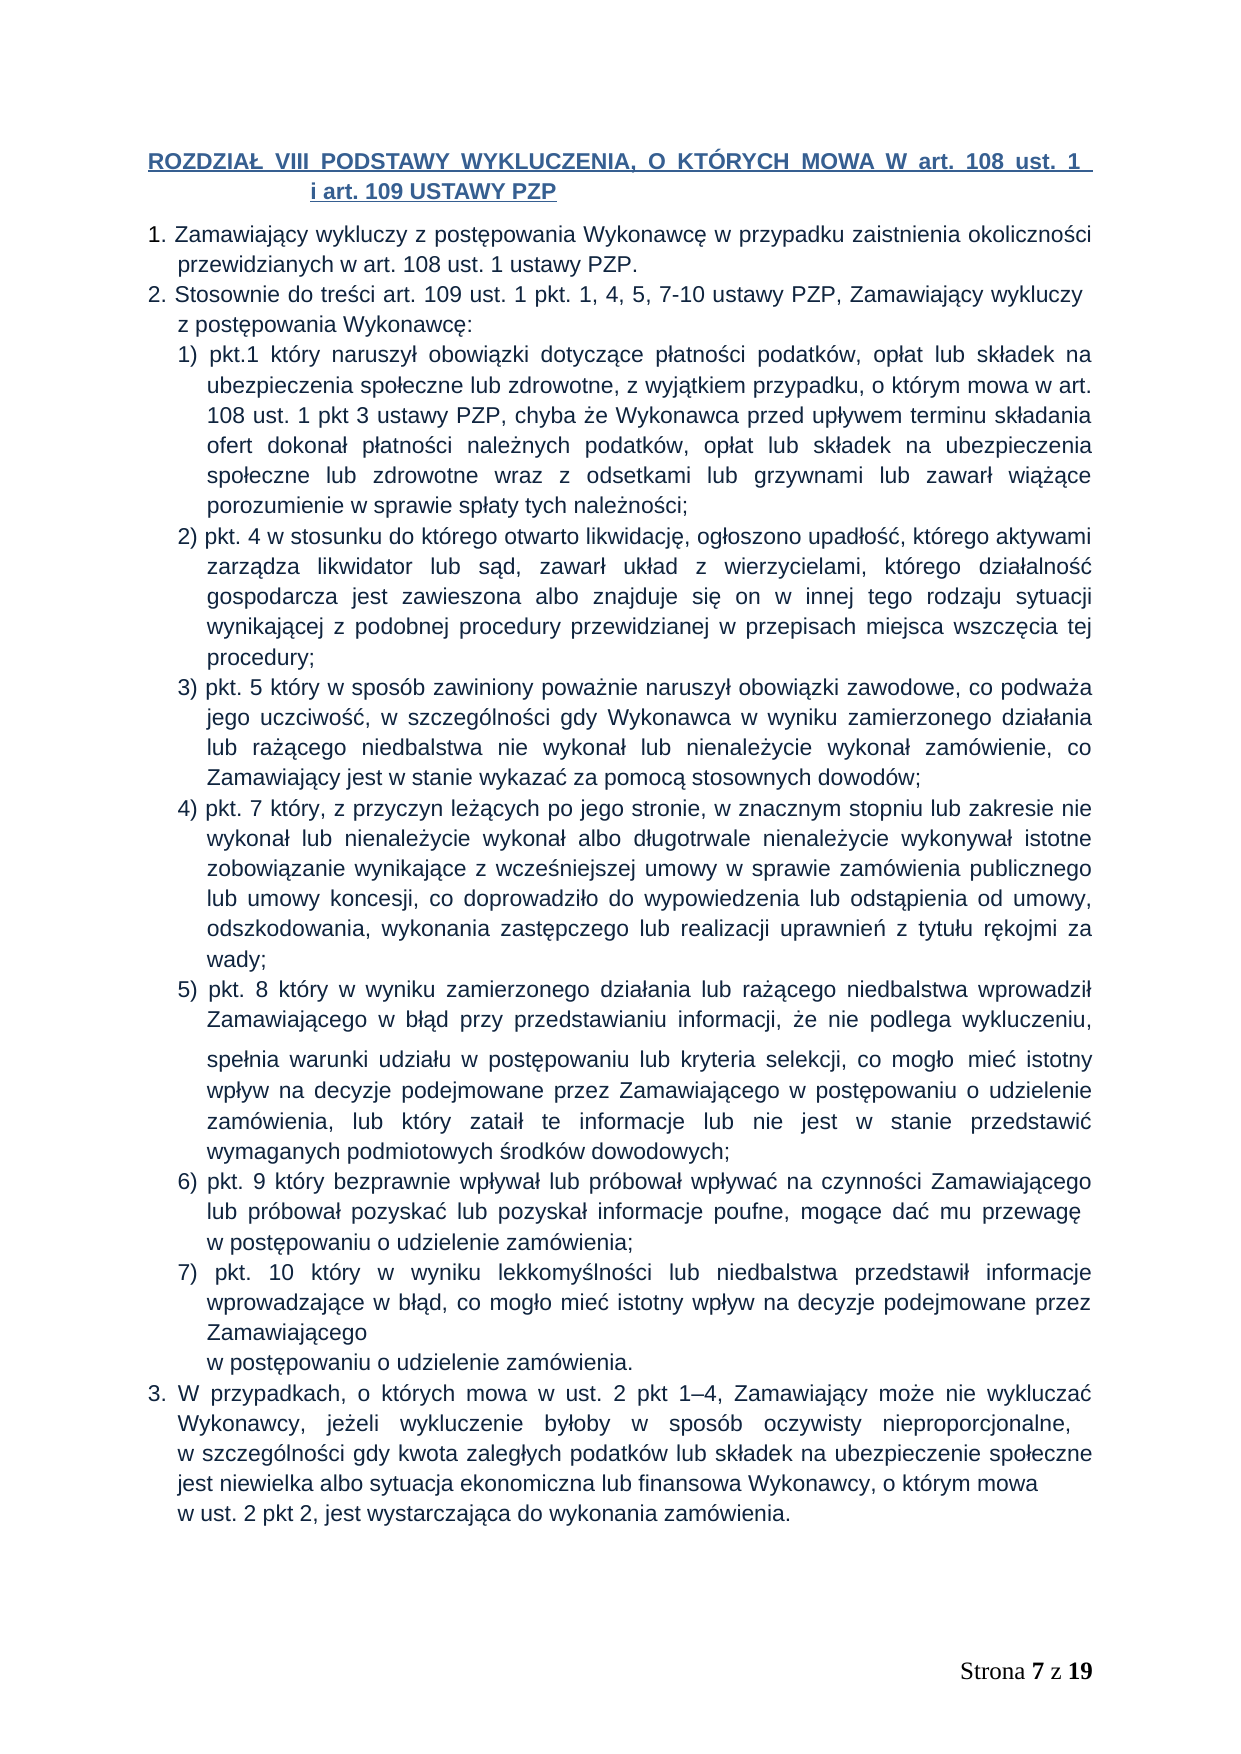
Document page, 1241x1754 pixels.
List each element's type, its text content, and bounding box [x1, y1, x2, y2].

text 4) pkt. 7 który, z przyczyn leżących po jego stronie, w znacznym stopniu lub zakresie nie wykonał lub nienależycie wykonał albo długotrwale nienależycie wykonywał istotne zobowiązanie wynikające z wcześniejszej umowy w sprawie zamówienia publicznego lub umowy koncesji, co doprowadziło do wypowiedzenia lub odstąpienia od umowy, odszkodowania, wykonania zastępczego lub realizacji uprawnień z tytułu rękojmi za wady; [177, 794, 1093, 972]
text 3. W przypadkach, o których mowa w ust. 2 pkt 1–4, Zamawiający może nie wykluczać Wykonawcy, jeżeli wykluczenie byłoby w sposób oczywisty nieproporcjonalne, w szczególności gdy kwota zaległych podatków lub składek na ubezpieczenie społeczne jest niewielka albo sytuacja ekonomiczna lub finansowa Wykonawcy, o którym mowa [148, 1379, 1093, 1496]
text 2) pkt. 4 w stosunku do którego otwarto likwidację, ogłoszono upadłość, którego aktywami zarządza likwidator lub sąd, zawarł układ z wierzycielami, którego działalność gospodarcza jest zawieszona albo znajduje się on w innej tego rodzaju sytuacji wynikającej z podobnej procedury przewidzianej w przepisach miejsca wszczęcia tej procedury; [177, 523, 1093, 670]
text 2. Stosownie do treści art. 109 ust. 1 pkt. 1, 4, 5, 7-10 ustawy PZP, Zamawiający wykluczy z postępowania Wykonawcę: [148, 281, 1093, 337]
text ROZDZIAŁ VIII PODSTAWY WYKLUCZENIA, O KTÓRYCH MOWA W art. 108 ust. 1 i art. 109 USTAWY PZP [148, 172, 1093, 204]
text w ust. 2 pkt 2, jest wystarczająca do wykonania zamówienia. [177, 1500, 1093, 1527]
text w postępowaniu o udzielenie zamówienia. [207, 1349, 1093, 1376]
text 5) pkt. 8 który w wyniku zamierzonego działania lub rażącego niedbalstwa wprowadził Zamawiającego w błąd przy przedstawianiu informacji, że nie podlega wykluczeniu, spełnia warunki udziału w postępowaniu lub kryteria selekcji, co mogło mieć istotny wpływ na decyzje podejmowane przez Zamawiającego w postępowaniu o udzielenie zamówienia, lub który zataił te informacje lub nie jest w stanie przedstawić wymaganych podmiotowych środków dowodowych; [177, 976, 1093, 1164]
text 1) pkt.1 który naruszył obowiązki dotyczące płatności podatków, opłat lub składek na ubezpieczenia społeczne lub zdrowotne, z wyjątkiem przypadku, o którym mowa w art. 108 ust. 1 pkt 3 ustawy PZP, chyba że Wykonawca przed upływem terminu składania ofert dokonał płatności należnych podatków, opłat lub składek na ubezpieczenia społeczne lub zdrowotne wraz z odsetkami lub grzywnami lub zawarł wiążące porozumienie w sprawie spłaty tych należności; [177, 341, 1093, 519]
text 3) pkt. 5 który w sposób zawiniony poważnie naruszył obowiązki zawodowe, co podważa jego uczciwość, w szczególności gdy Wykonawca w wyniku zamierzonego działania lub rażącego niedbalstwa nie wykonał lub nienależycie wykonał zamówienie, co Zamawiający jest w stanie wykazać za pomocą stosownych dowodów; [177, 674, 1093, 791]
text 6) pkt. 9 który bezprawnie wpływał lub próbował wpływać na czynności Zamawiającego lub próbował pozyskać lub pozyskał informacje poufne, mogące dać mu przewagę w postępowaniu o udzielenie zamówienia; [177, 1168, 1093, 1255]
text 7) pkt. 10 który w wyniku lekkomyślności lub niedbalstwa przedstawił informacje wprowadzające w błąd, co mogło mieć istotny wpływ na decyzje podejmowane przez Zamawiającego [177, 1259, 1093, 1345]
text ROZDZIAŁ VIII PODSTAWY WYKLUCZENIA, O KTÓRYCH MOWA W art. 108 ust. 1 i art. 109 USTAWY PZP [148, 148, 1093, 170]
text 1. Zamawiający wykluczy z postępowania Wykonawcę w przypadku zaistnienia okoliczności przewidzianych w art. 108 ust. 1 ustawy PZP. [148, 221, 1093, 277]
